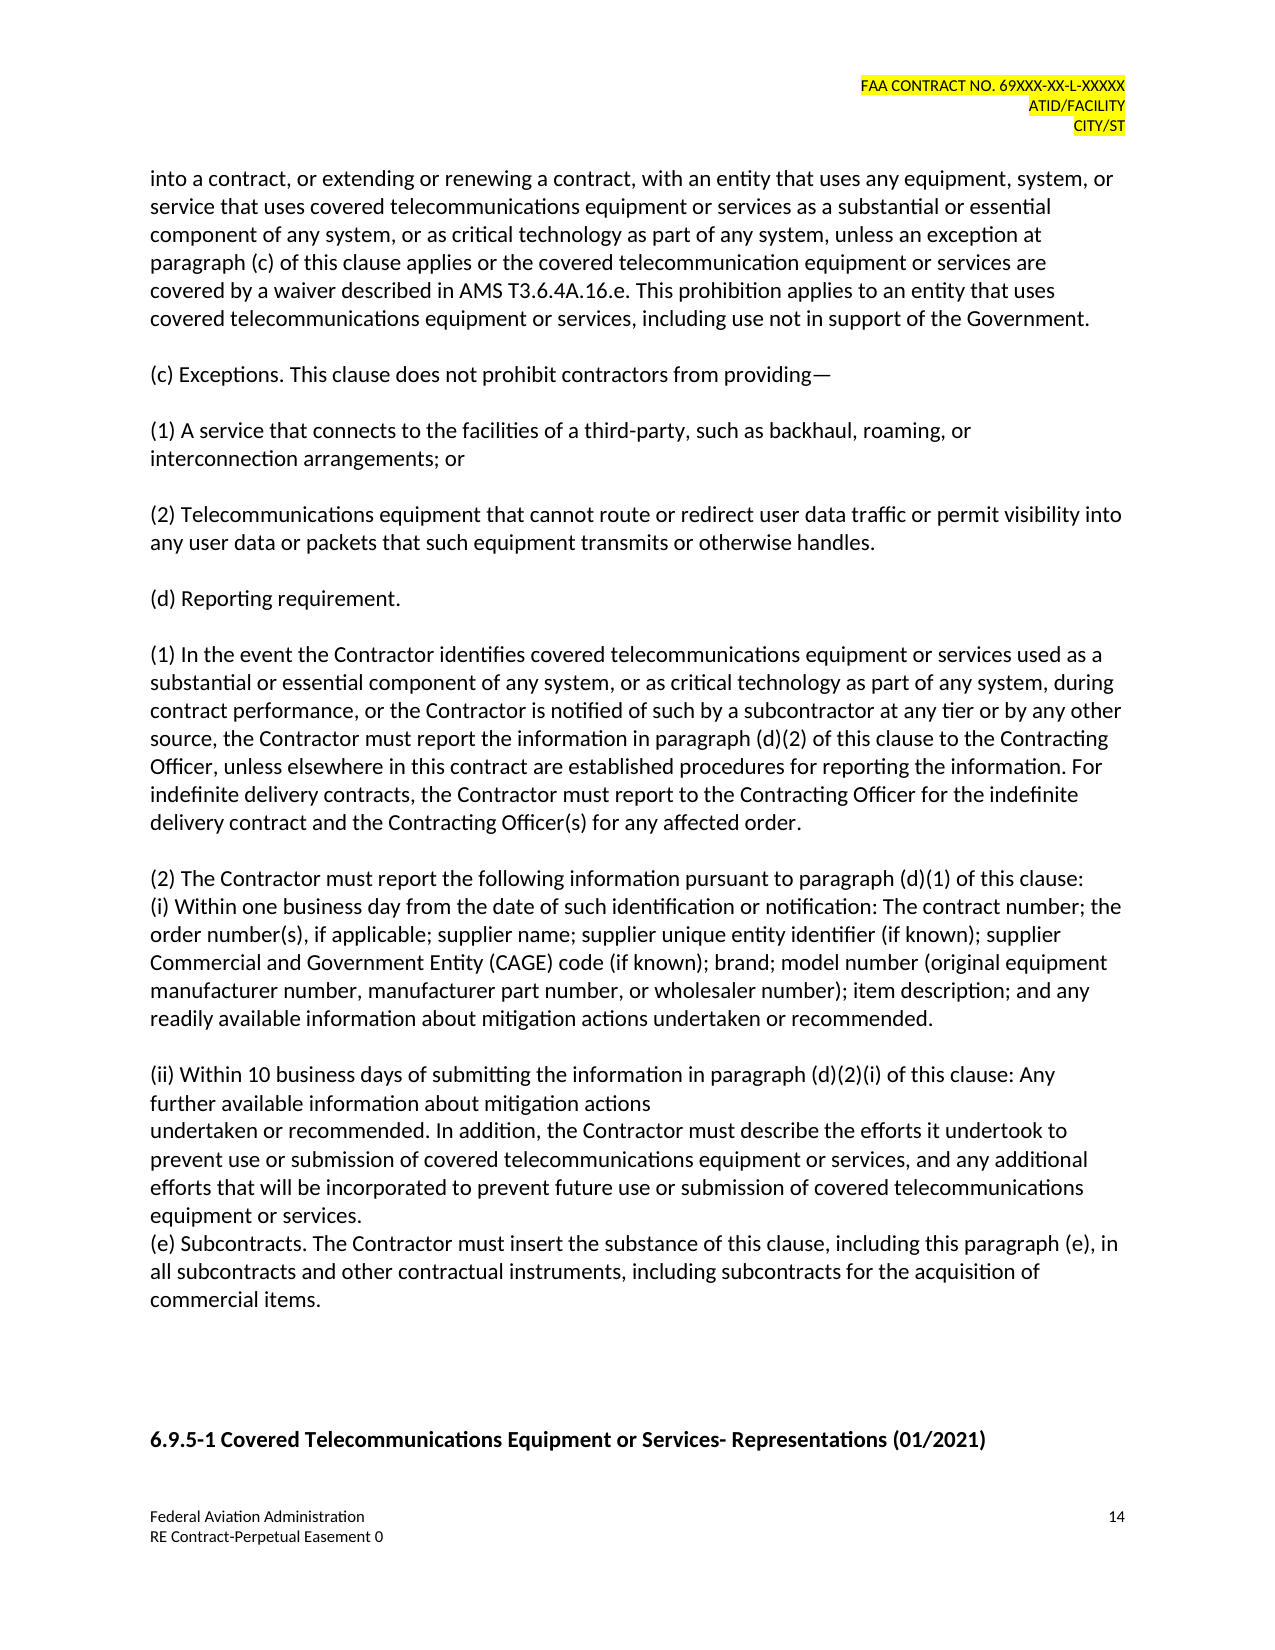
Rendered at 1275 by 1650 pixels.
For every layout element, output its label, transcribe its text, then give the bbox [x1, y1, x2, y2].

text (1) In the event the Contractor identifies covered telecommunications equipment or services used as a substantial or essential component of any system, or as critical technology as part of any system, during contract performance, or the Contractor is notified of such by a subcontractor at any tier or by any other source, the Contractor must report the information in paragraph (d)(2) of this clause to the Contracting Officer, unless elsewhere in this contract are established procedures for reporting the information. For indefinite delivery contracts, the Contractor must report to the Contracting Officer for the indefinite delivery contract and the Contracting Officer(s) for any affected order. [150, 640, 1125, 836]
text (i) Within one business day from the date of such identification or notification: The contract number; the order number(s), if applicable; supplier name; supplier unique entity identifier (if known); supplier Commercial and Government Entity (CAGE) code (if known); brand; model number (original equipment manufacturer number, manufacturer part number, or wholesaler number); item description; and any readily available information about mitigation actions undertaken or recommended. [150, 892, 1125, 1033]
text (e) Subcontracts. The Contractor must insert the substance of this clause, including this paragraph (e), in all subcontracts and other contractual instruments, including subcontracts for the acquisition of commercial items. [150, 1229, 1125, 1313]
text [150, 164, 1125, 332]
text (c) Exceptions. This clause does not prohibit contractors from providing— [150, 360, 1125, 388]
text (d) Reporting requirement. [150, 584, 1125, 612]
text (2) Telecommunications equipment that cannot route or redirect user data traffic or permit visibility into any user data or packets that such equipment transmits or otherwise handles. [150, 500, 1125, 556]
text (2) The Contractor must report the following information pursuant to paragraph (d)(1) of this clause: [150, 864, 1125, 892]
text (ii) Within 10 business days of submitting the information in paragraph (d)(2)(i) of this clause: Any further available information about mitigation actions [150, 1061, 1125, 1117]
text 6.9.5-1 Covered Telecommunications Equipment or Services- Representations (01/2021) [150, 1425, 1125, 1453]
text (1) A service that connects to the facilities of a third-party, such as backhaul, roaming, or interconnection arrangements; or [150, 416, 1125, 472]
text undertaken or recommended. In addition, the Contractor must describe the efforts it undertook to prevent use or submission of covered telecommunications equipment or services, and any additional efforts that will be incorporated to prevent future use or submission of covered telecommunications equipment or services. [150, 1117, 1125, 1229]
